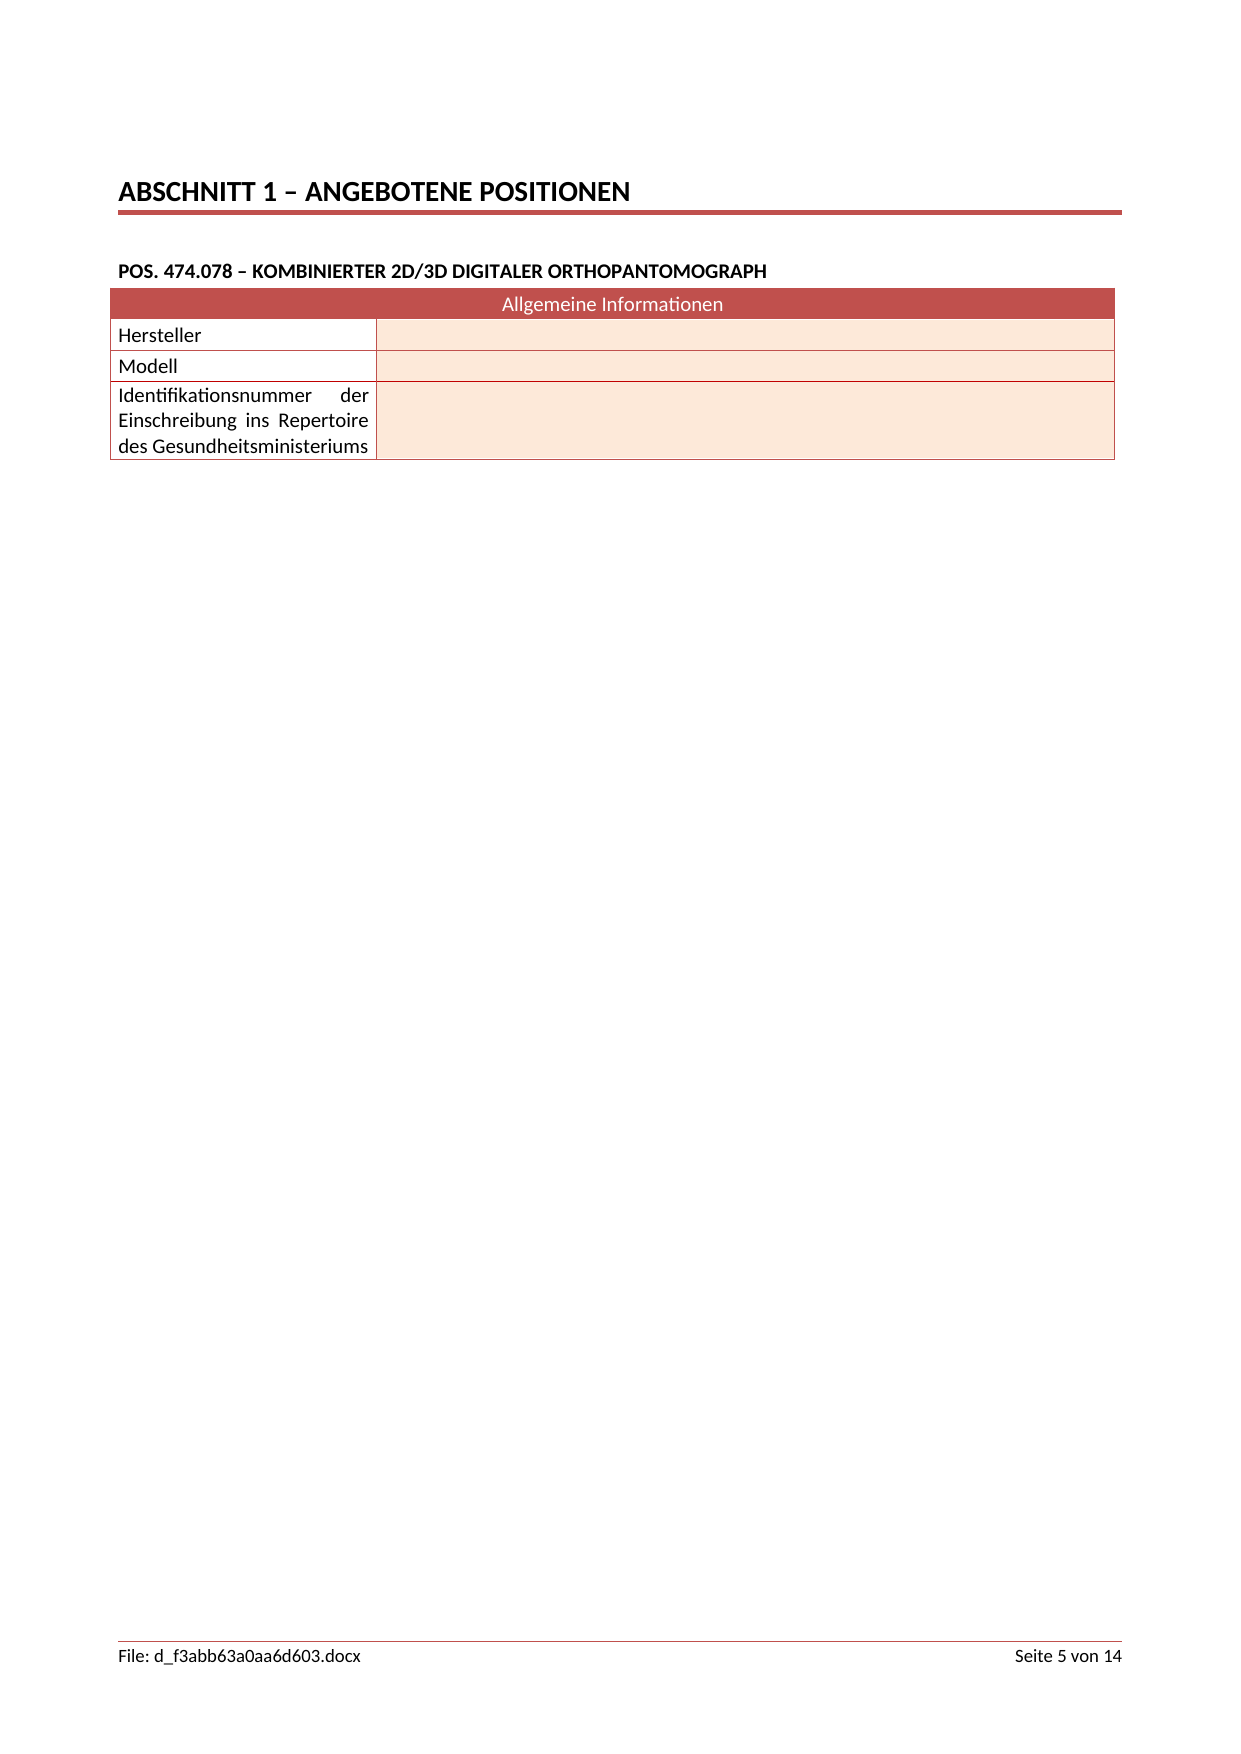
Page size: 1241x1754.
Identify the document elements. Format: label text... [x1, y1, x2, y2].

table_cell Identifikationsnummer der Einschreibung ins Repertoire des Gesundheitsministeriums [111, 382, 376, 458]
table_cell [377, 320, 1114, 350]
subtitle POS. 474.078 – KOMBINIERTER 2D/3D DIGITALER ORTHOPANTOMOGRAPH [118, 258, 1122, 283]
text ABSCHNITT 1 – ANGEBOTENE POSITIONEN [118, 173, 1122, 210]
table_cell [377, 351, 1114, 381]
table_cell Modell [111, 351, 376, 381]
table_cell Hersteller [111, 320, 376, 350]
table_header Allgemeine Informationen [111, 289, 1114, 319]
table_cell [377, 382, 1114, 458]
